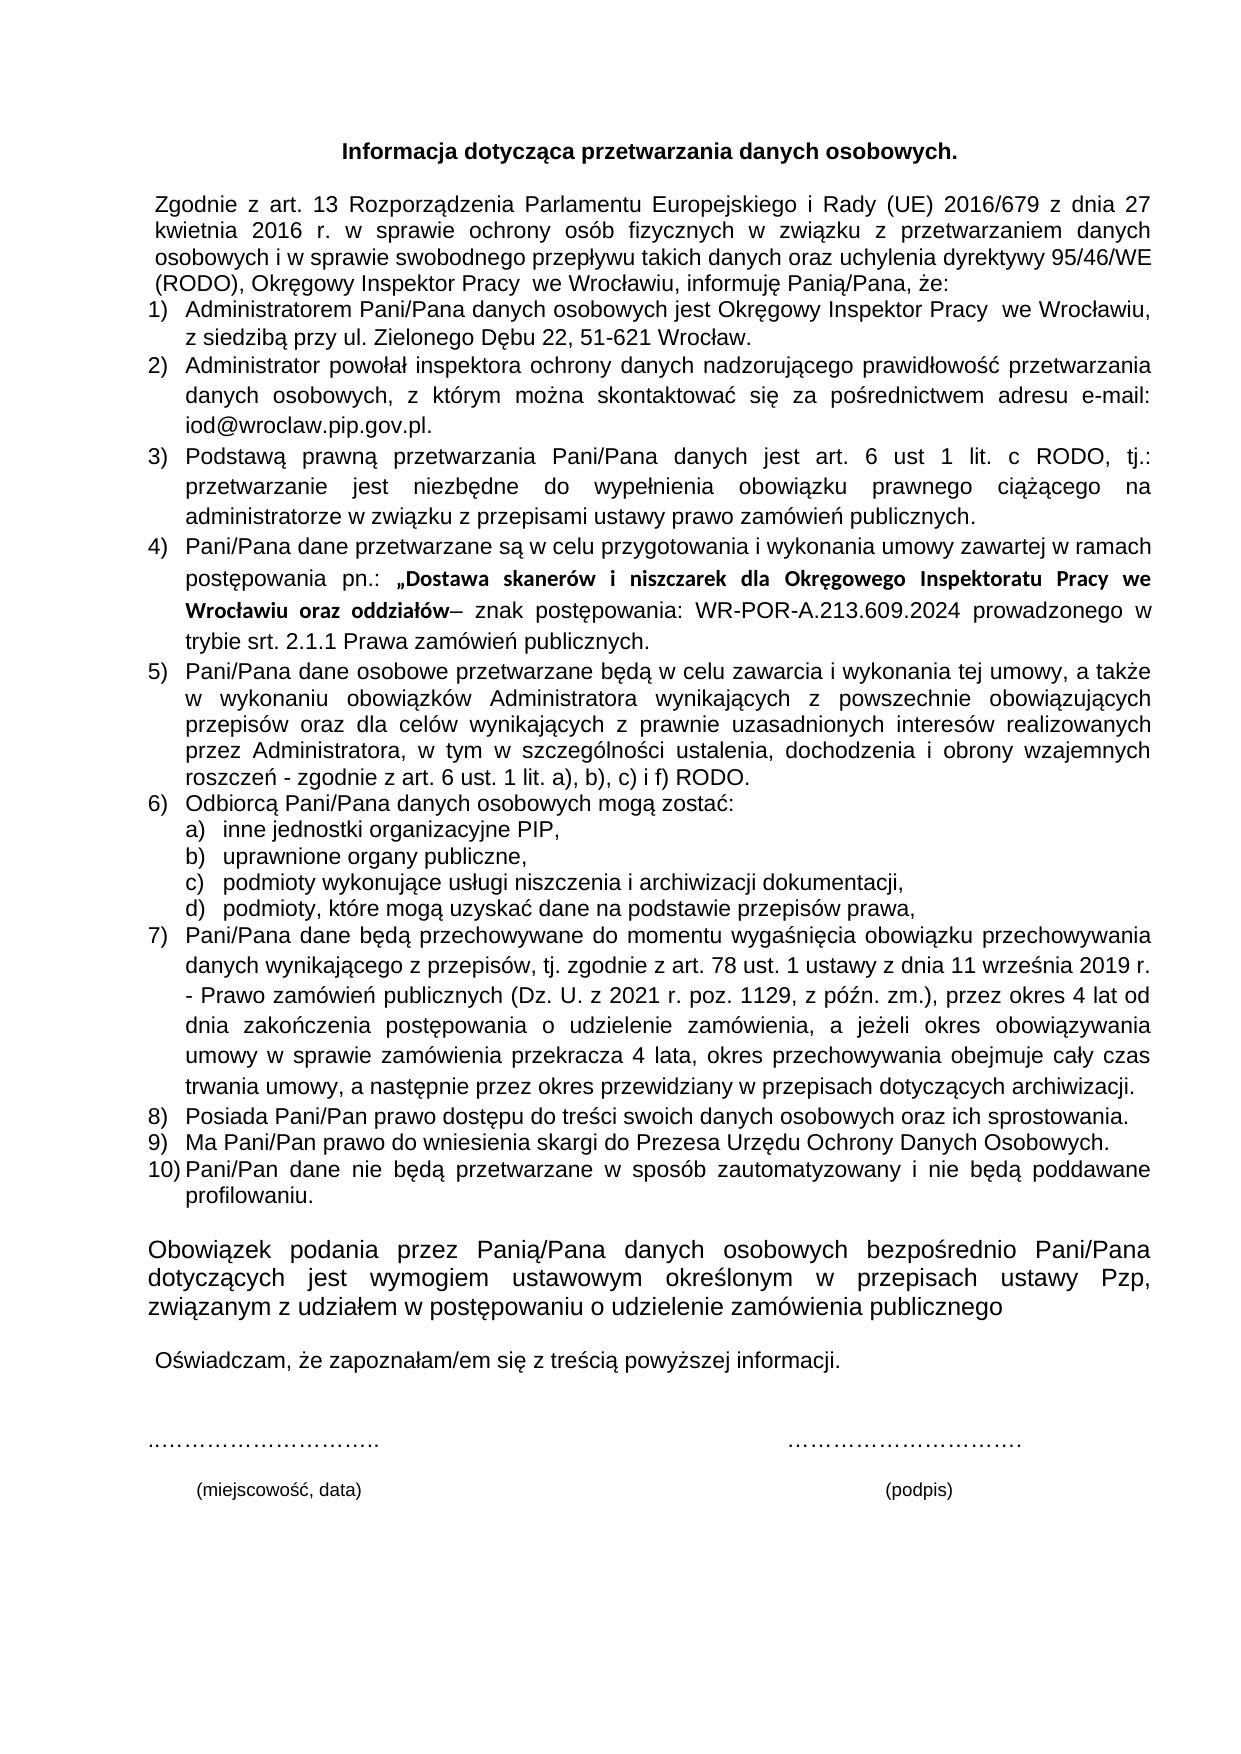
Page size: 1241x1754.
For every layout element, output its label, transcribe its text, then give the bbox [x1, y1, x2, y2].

text ..……………………….. …………………………. [148, 1426, 1152, 1453]
list Pani/Pana dane przetwarzane są w celu przygotowania i wykonania umowy zawartej w ramach postępowania pn.: „Dostawa skanerów i niszczarek dla Okręgowego Inspektoratu Pracy we Wrocławiu oraz oddziałów– znak postępowania: WR-POR-A.213.609.2024 prowadzonego w trybie srt. 2.1.1 Prawa zamówień publicznych. [148, 533, 1152, 654]
text (miejscowość, data) (podpis) [154, 1479, 1152, 1501]
list podmioty wykonujące usługi niszczenia i archiwizacji dokumentacji, [185, 869, 1152, 895]
list Pani/Pana dane będą przechowywane do momentu wygaśnięcia obowiązku przechowywania danych wynikającego z przepisów, tj. zgodnie z art. 78 ust. 1 ustawy z dnia 11 września 2019 r. - Prawo zamówień publicznych (Dz. U. z 2021 r. poz. 1129, z późn. zm.), przez okres 4 lat od dnia zakończenia postępowania o udzielenie zamówienia, a jeżeli okres obowiązywania umowy w sprawie zamówienia przekracza 4 lata, okres przechowywania obejmuje cały czas trwania umowy, a następnie przez okres przewidziany w przepisach dotyczących archiwizacji. [148, 922, 1152, 1099]
list Administrator powołał inspektora ochrony danych nadzorującego prawidłowość przetwarzania danych osobowych, z którym można skontaktować się za pośrednictwem adresu e-mail: iod@wroclaw.pip.gov.pl. [148, 352, 1152, 439]
list Administratorem Pani/Pana danych osobowych jest Okręgowy Inspektor Pracy we Wrocławiu, z siedzibą przy ul. Zielonego Dębu 22, 51-621 Wrocław. [148, 296, 1152, 351]
list Pani/Pana dane osobowe przetwarzane będą w celu zawarcia i wykonania tej umowy, a także w wykonaniu obowiązków Administratora wynikających z powszechnie obowiązujących przepisów oraz dla celów wynikających z prawnie uzasadnionych interesów realizowanych przez Administratora, w tym w szczególności ustalenia, dochodzenia i obrony wzajemnych roszczeń - zgodnie z art. 6 ust. 1 lit. a), b), c) i f) RODO. [148, 658, 1152, 790]
text Zgodnie z art. 13 Rozporządzenia Parlamentu Europejskiego i Rady (UE) 2016/679 z dnia 27 kwietnia 2016 r. w sprawie ochrony osób fizycznych w związku z przetwarzaniem danych osobowych i w sprawie swobodnego przepływu takich danych oraz uchylenia dyrektywy 95/46/WE (RODO), Okręgowy Inspektor Pracy we Wrocławiu, informuję Panią/Pana, że: [154, 191, 1152, 296]
list uprawnione organy publiczne, [185, 843, 1152, 869]
list Posiada Pani/Pan prawo dostępu do treści swoich danych osobowych oraz ich sprostowania. [148, 1103, 1152, 1129]
list Podstawą prawną przetwarzania Pani/Pana danych jest art. 6 ust 1 lit. c RODO, tj.: przetwarzanie jest niezbędne do wypełnienia obowiązku prawnego ciążącego na administratorze w związku z przepisami ustawy prawo zamówień publicznych. [148, 443, 1152, 529]
list Ma Pani/Pan prawo do wniesienia skargi do Prezesa Urzędu Ochrony Danych Osobowych. [148, 1129, 1152, 1156]
list Odbiorcą Pani/Pana danych osobowych mogą zostać: [148, 790, 1152, 816]
list inne jednostki organizacyjne PIP, [185, 816, 1152, 843]
text Obowiązek podania przez Panią/Pana danych osobowych bezpośrednio Pani/Pana dotyczących jest wymogiem ustawowym określonym w przepisach ustawy Pzp, związanym z udziałem w postępowaniu o udzielenie zamówienia publicznego [148, 1235, 1152, 1321]
text Oświadczam, że zapoznałam/em się z treścią powyższej informacji. [154, 1347, 1152, 1374]
list podmioty, które mogą uzyskać dane na podstawie przepisów prawa, [185, 895, 1152, 922]
text Informacja dotycząca przetwarzania danych osobowych. [148, 138, 1152, 164]
list Pani/Pan dane nie będą przetwarzane w sposób zautomatyzowany i nie będą poddawane profilowaniu. [148, 1156, 1152, 1208]
